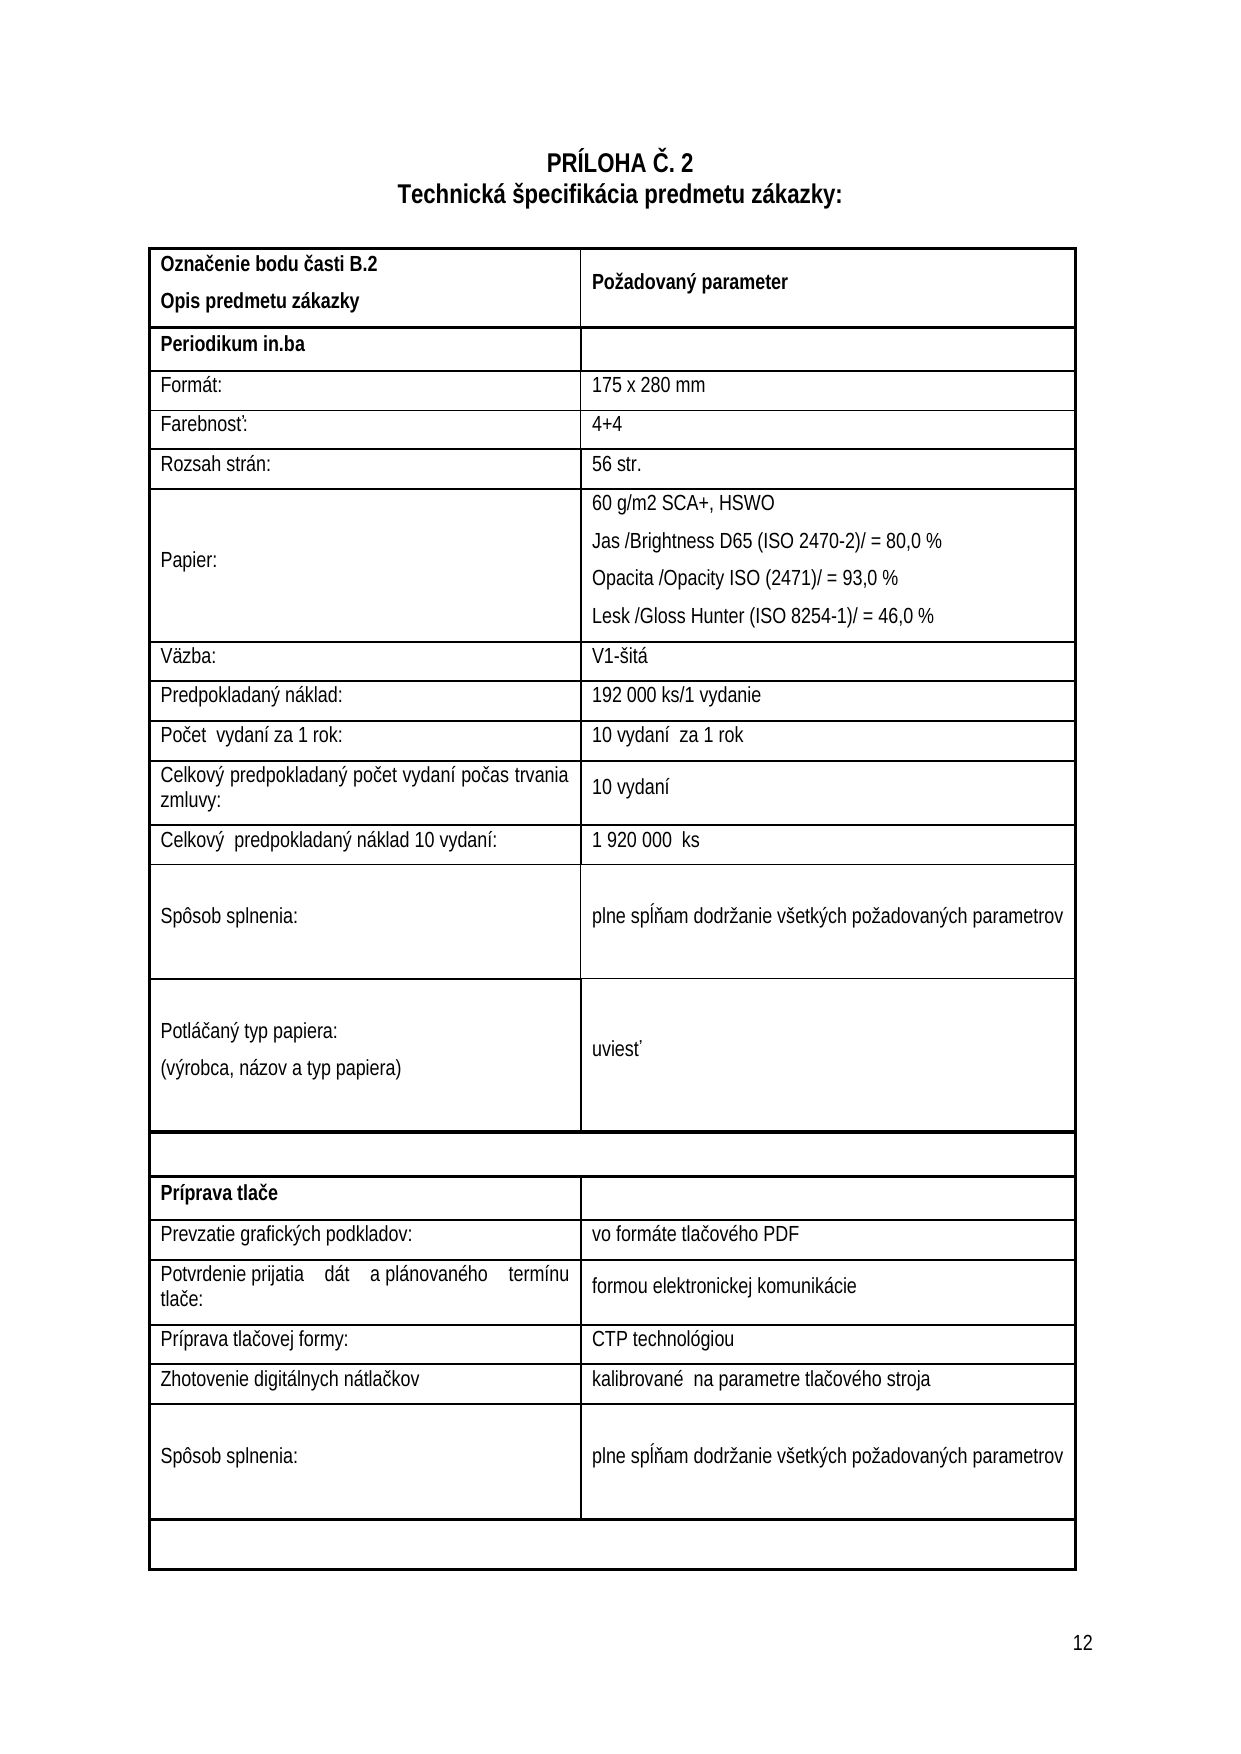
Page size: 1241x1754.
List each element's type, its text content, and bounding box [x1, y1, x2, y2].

table_cell 10 vydaní za 1 rok [582, 722, 1074, 759]
table_cell CTP technológiou [582, 1326, 1074, 1363]
table_cell 192 000 ks/1 vydanie [582, 682, 1074, 720]
text Technická špecifikácia predmetu zákazky: [148, 179, 1093, 210]
table_cell uviesť [582, 979, 1074, 1130]
table_cell Prevzatie grafických podkladov: [151, 1221, 580, 1259]
table_cell V1-šitá [582, 643, 1074, 680]
table_cell Periodikum in.ba [151, 329, 580, 370]
table_cell [582, 1178, 1074, 1219]
table_cell Potláčaný typ papiera: (výrobca, názov a typ papiera) [151, 980, 580, 1130]
table_cell [582, 329, 1074, 370]
table_cell kalibrované na parametre tlačového stroja [582, 1365, 1074, 1403]
table_header Označenie bodu časti B.2 Opis predmetu zákazky [151, 250, 580, 326]
table_cell [151, 1134, 1074, 1175]
table_cell [151, 1521, 1074, 1567]
table_cell 60 g/m2 SCA+, HSWO Jas /Brightness D65 (ISO 2470-2)/ = 80,0 % Opacita /Opacity ISO (2471)/ = 93,0 % Lesk /Gloss Hunter (ISO 8254-1)/ = 46,0 % [582, 490, 1074, 641]
table_cell Príprava tlačovej formy: [151, 1326, 580, 1363]
table_cell Papier: [151, 490, 580, 641]
table_cell Spôsob splnenia: [151, 865, 580, 978]
table_cell 10 vydaní [582, 762, 1074, 824]
table_cell Celkový predpokladaný počet vydaní počas trvania zmluvy: [151, 762, 580, 824]
table_cell plne spĺňam dodržanie všetkých požadovaných parametrov [582, 1405, 1074, 1518]
text PRÍLOHA Č. 2 [148, 148, 1093, 179]
table_cell vo formáte tlačového PDF [582, 1221, 1074, 1259]
table_cell Príprava tlače [151, 1178, 580, 1219]
table_header Požadovaný parameter [581, 250, 1074, 326]
table_cell 56 str. [582, 450, 1074, 488]
table_cell Potvrdenie prijatia dát a plánovaného termínu tlače: [151, 1261, 580, 1324]
table_cell Rozsah strán: [151, 450, 580, 488]
table_cell Zhotovenie digitálnych nátlačkov [151, 1365, 580, 1403]
table_cell Predpokladaný náklad: [151, 682, 580, 720]
table_cell Väzba: [151, 643, 580, 680]
table_cell 175 x 280 mm [581, 372, 1074, 410]
table_cell formou elektronickej komunikácie [582, 1261, 1074, 1324]
table_cell Spôsob splnenia: [151, 1405, 580, 1518]
table_cell 4+4 [581, 411, 1074, 448]
table_cell plne spĺňam dodržanie všetkých požadovaných parametrov [581, 865, 1074, 978]
table_cell 1 920 000 ks [582, 826, 1074, 864]
table_cell Počet vydaní za 1 rok: [151, 722, 580, 759]
table_cell Farebnosť: [151, 411, 580, 448]
table_cell Formát: [151, 372, 580, 410]
table_cell Celkový predpokladaný náklad 10 vydaní: [151, 826, 580, 864]
